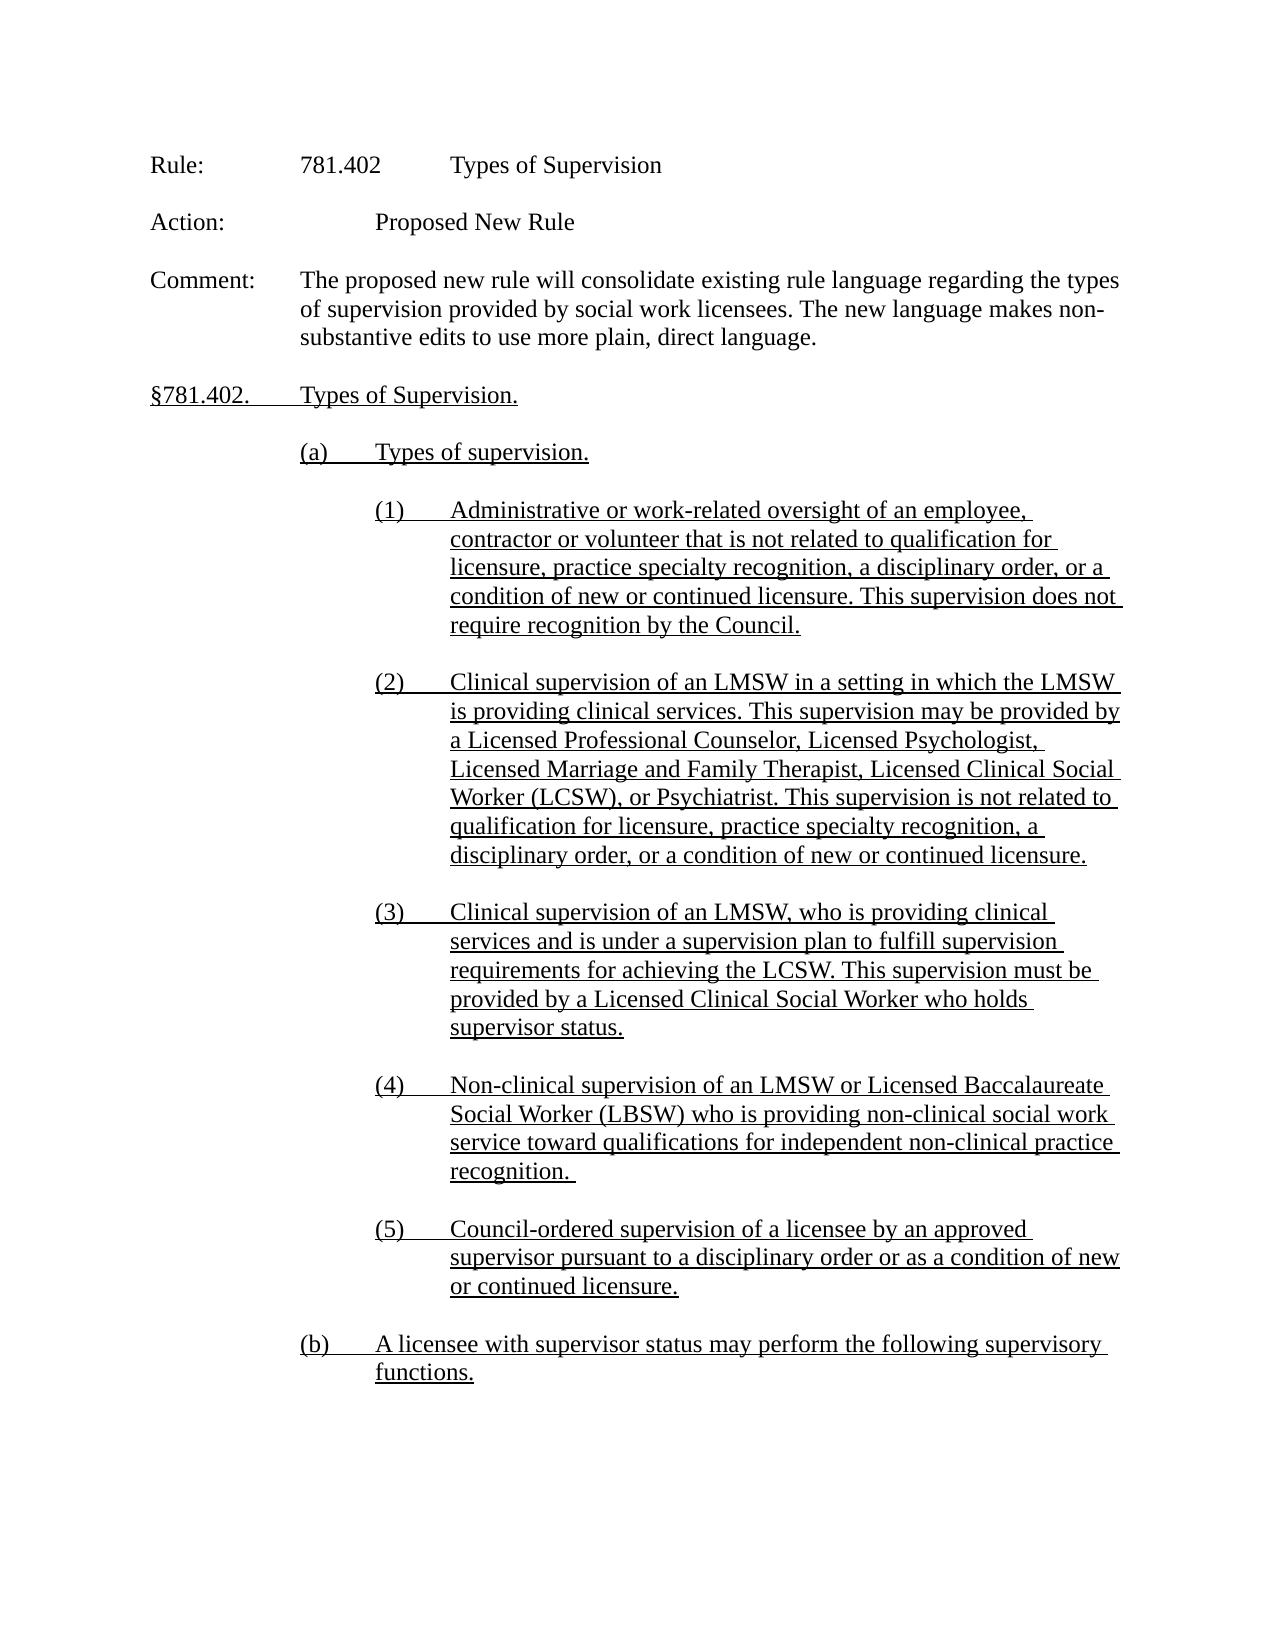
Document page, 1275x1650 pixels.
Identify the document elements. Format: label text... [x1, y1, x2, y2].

text (a) Types of supervision. [225, 437, 1125, 466]
text (3) Clinical supervision of an LMSW, who is providing clinical services and is under a supervision plan to fulfill supervision requirements for achieving the LCSW. This supervision must be provided by a Licensed Clinical Social Worker who holds supervisor status. [375, 897, 1125, 1041]
text Action: Proposed New Rule [150, 207, 1125, 236]
text (4) Non-clinical supervision of an LMSW or Licensed Baccalaureate Social Worker (LBSW) who is providing non-clinical social work service toward qualifications for independent non-clinical practice recognition. [375, 1070, 1125, 1185]
text (b) A licensee with supervisor status may perform the following supervisory functions. [300, 1329, 1125, 1386]
text Rule: 781.402 Types of Supervision [150, 150, 1125, 179]
text (2) Clinical supervision of an LMSW in a setting in which the LMSW is providing clinical services. This supervision may be provided by a Licensed Professional Counselor, Licensed Psychologist, Licensed Marriage and Family Therapist, Licensed Clinical Social Worker (LCSW), or Psychiatrist. This supervision is not related to qualification for licensure, practice specialty recognition, a disciplinary order, or a condition of new or continued licensure. [375, 667, 1125, 869]
text (1) Administrative or work-related oversight of an employee, contractor or volunteer that is not related to qualification for licensure, practice specialty recognition, a disciplinary order, or a condition of new or continued licensure. This supervision does not require recognition by the Council. [375, 495, 1125, 639]
text (5) Council-ordered supervision of a licensee by an approved supervisor pursuant to a disciplinary order or as a condition of new or continued licensure. [375, 1214, 1125, 1300]
text Comment: The proposed new rule will consolidate existing rule language regarding the types of supervision provided by social work licensees. The new language makes non-substantive edits to use more plain, direct language. [150, 265, 1125, 351]
text §781.402. Types of Supervision. [150, 380, 1125, 409]
